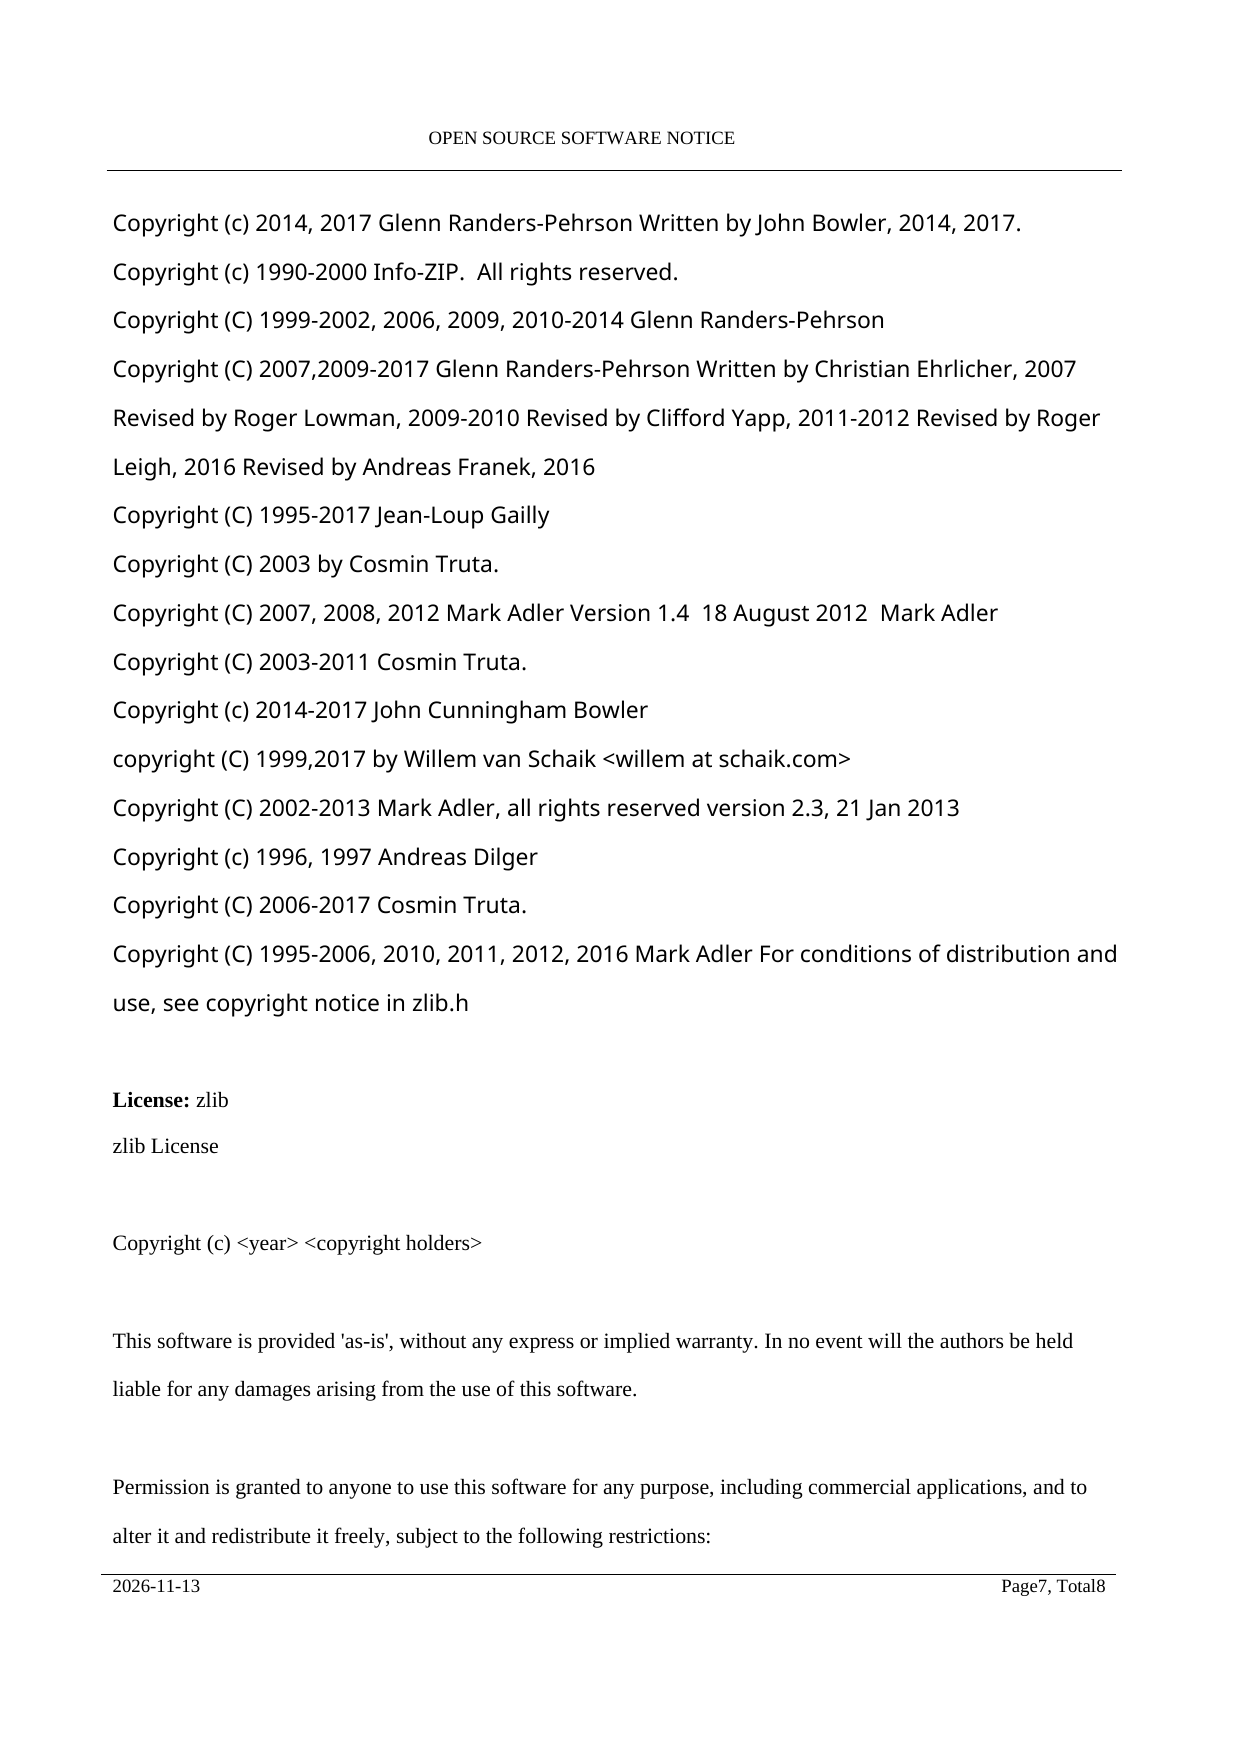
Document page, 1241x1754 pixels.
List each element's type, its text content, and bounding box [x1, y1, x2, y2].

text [112, 206, 1128, 1068]
text License: zlib [112, 1084, 1128, 1116]
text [112, 1129, 1128, 1551]
